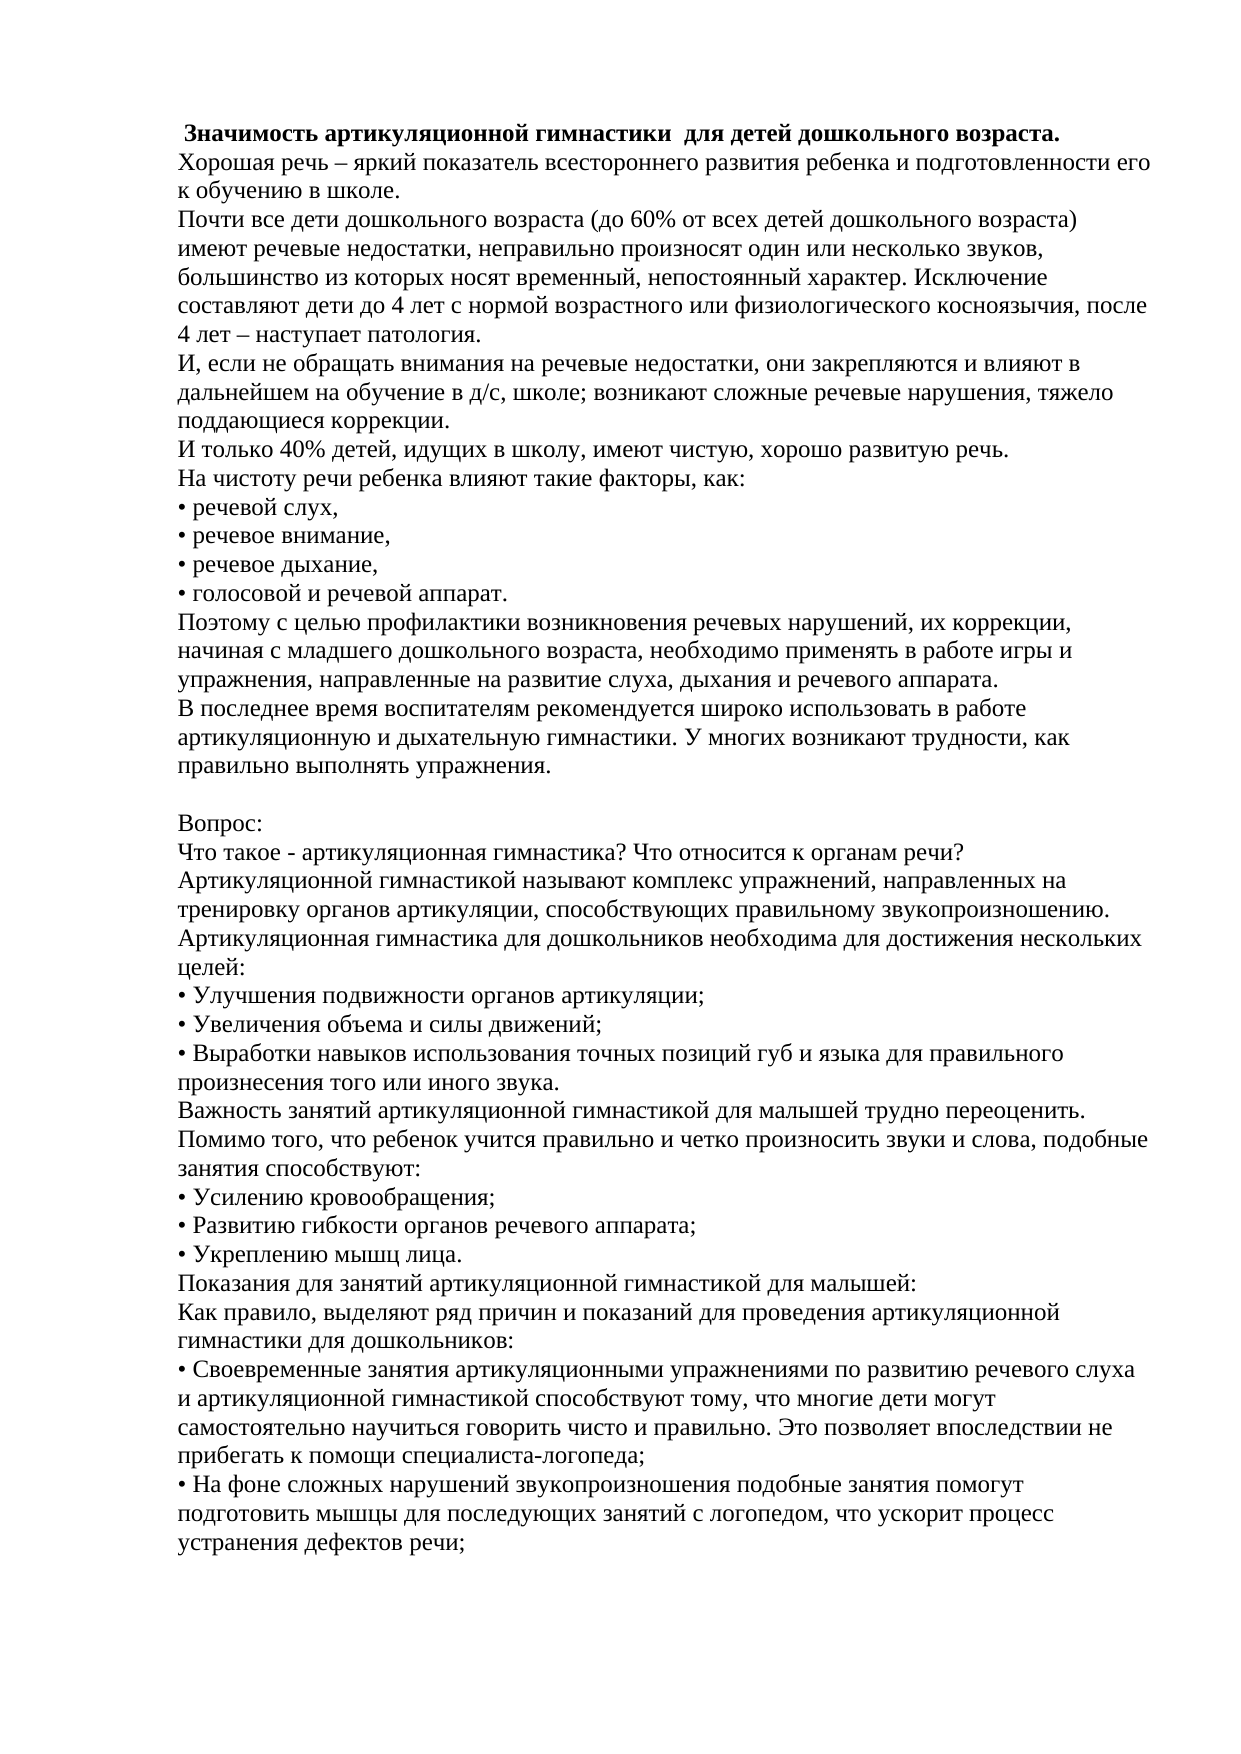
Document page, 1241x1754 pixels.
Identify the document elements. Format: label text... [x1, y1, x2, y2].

text • Улучшения подвижности органов артикуляции; [177, 981, 1152, 1009]
text На чистоту речи ребенка влияют такие факторы, как: [177, 463, 1152, 492]
text Поэтому с целью профилактики возникновения речевых нарушений, их коррекции, начиная с младшего дошкольного возраста, необходимо применять в работе игры и упражнения, направленные на развитие слуха, дыхания и речевого аппарата. [177, 607, 1152, 693]
text • Выработки навыков использования точных позиций губ и языка для правильного произнесения того или иного звука. [177, 1038, 1152, 1096]
text Значимость артикуляционной гимнастики для детей дошкольного возраста. [177, 118, 1152, 147]
text Важность занятий артикуляционной гимнастикой для малышей трудно переоценить. Помимо того, что ребенок учится правильно и четко произносить звуки и слова, подобные занятия способствуют: [177, 1096, 1152, 1182]
text Вопрос: [177, 808, 1152, 837]
text • речевое внимание, [177, 521, 1152, 549]
text И только 40% детей, идущих в школу, имеют чистую, хорошо развитую речь. [177, 434, 1152, 463]
text • Увеличения объема и силы движений; [177, 1009, 1152, 1038]
text • речевое дыхание, [177, 549, 1152, 578]
text Что такое - артикуляционная гимнастика? Что относится к органам речи? [177, 837, 1152, 866]
text Почти все дети дошкольного возраста (до 60% от всех детей дошкольного возраста) имеют речевые недостатки, неправильно произносят один или несколько звуков, большинство из которых носят временный, непостоянный характер. Исключение составляют дети до 4 лет с нормой возрастного или физиологического косноязычия, после 4 лет – наступает патология. [177, 204, 1152, 348]
text Хорошая речь – яркий показатель всестороннего развития ребенка и подготовленности его к обучению в школе. [177, 147, 1152, 204]
text • Усилению кровообращения; [177, 1182, 1152, 1211]
text Как правило, выделяют ряд причин и показаний для проведения артикуляционной гимнастики для дошкольников: [177, 1297, 1152, 1354]
text И, если не обращать внимания на речевые недостатки, они закрепляются и влияют в дальнейшем на обучение в д/с, школе; возникают сложные речевые нарушения, тяжело поддающиеся коррекции. [177, 348, 1152, 434]
text • На фоне сложных нарушений звукопроизношения подобные занятия помогут подготовить мышцы для последующих занятий с логопедом, что ускорит процесс устранения дефектов речи; [177, 1469, 1152, 1556]
text • речевой слух, [177, 492, 1152, 521]
text В последнее время воспитателям рекомендуется широко использовать в работе артикуляционную и дыхательную гимнастики. У многих возникают трудности, как правильно выполнять упражнения. [177, 693, 1152, 779]
text Артикуляционная гимнастика для дошкольников необходима для достижения нескольких целей: [177, 923, 1152, 981]
text Показания для занятий артикуляционной гимнастикой для малышей: [177, 1268, 1152, 1297]
text Артикуляционной гимнастикой называют комплекс упражнений, направленных на тренировку органов артикуляции, способствующих правильному звукопроизношению. [177, 866, 1152, 923]
text • Развитию гибкости органов речевого аппарата; [177, 1211, 1152, 1239]
text • голосовой и речевой аппарат. [177, 578, 1152, 607]
text • Укреплению мышц лица. [177, 1239, 1152, 1268]
text • Своевременные занятия артикуляционными упражнениями по развитию речевого слуха и артикуляционной гимнастикой способствуют тому, что многие дети могут самостоятельно научиться говорить чисто и правильно. Это позволяет впоследствии не прибегать к помощи специалиста-логопеда; [177, 1354, 1152, 1469]
